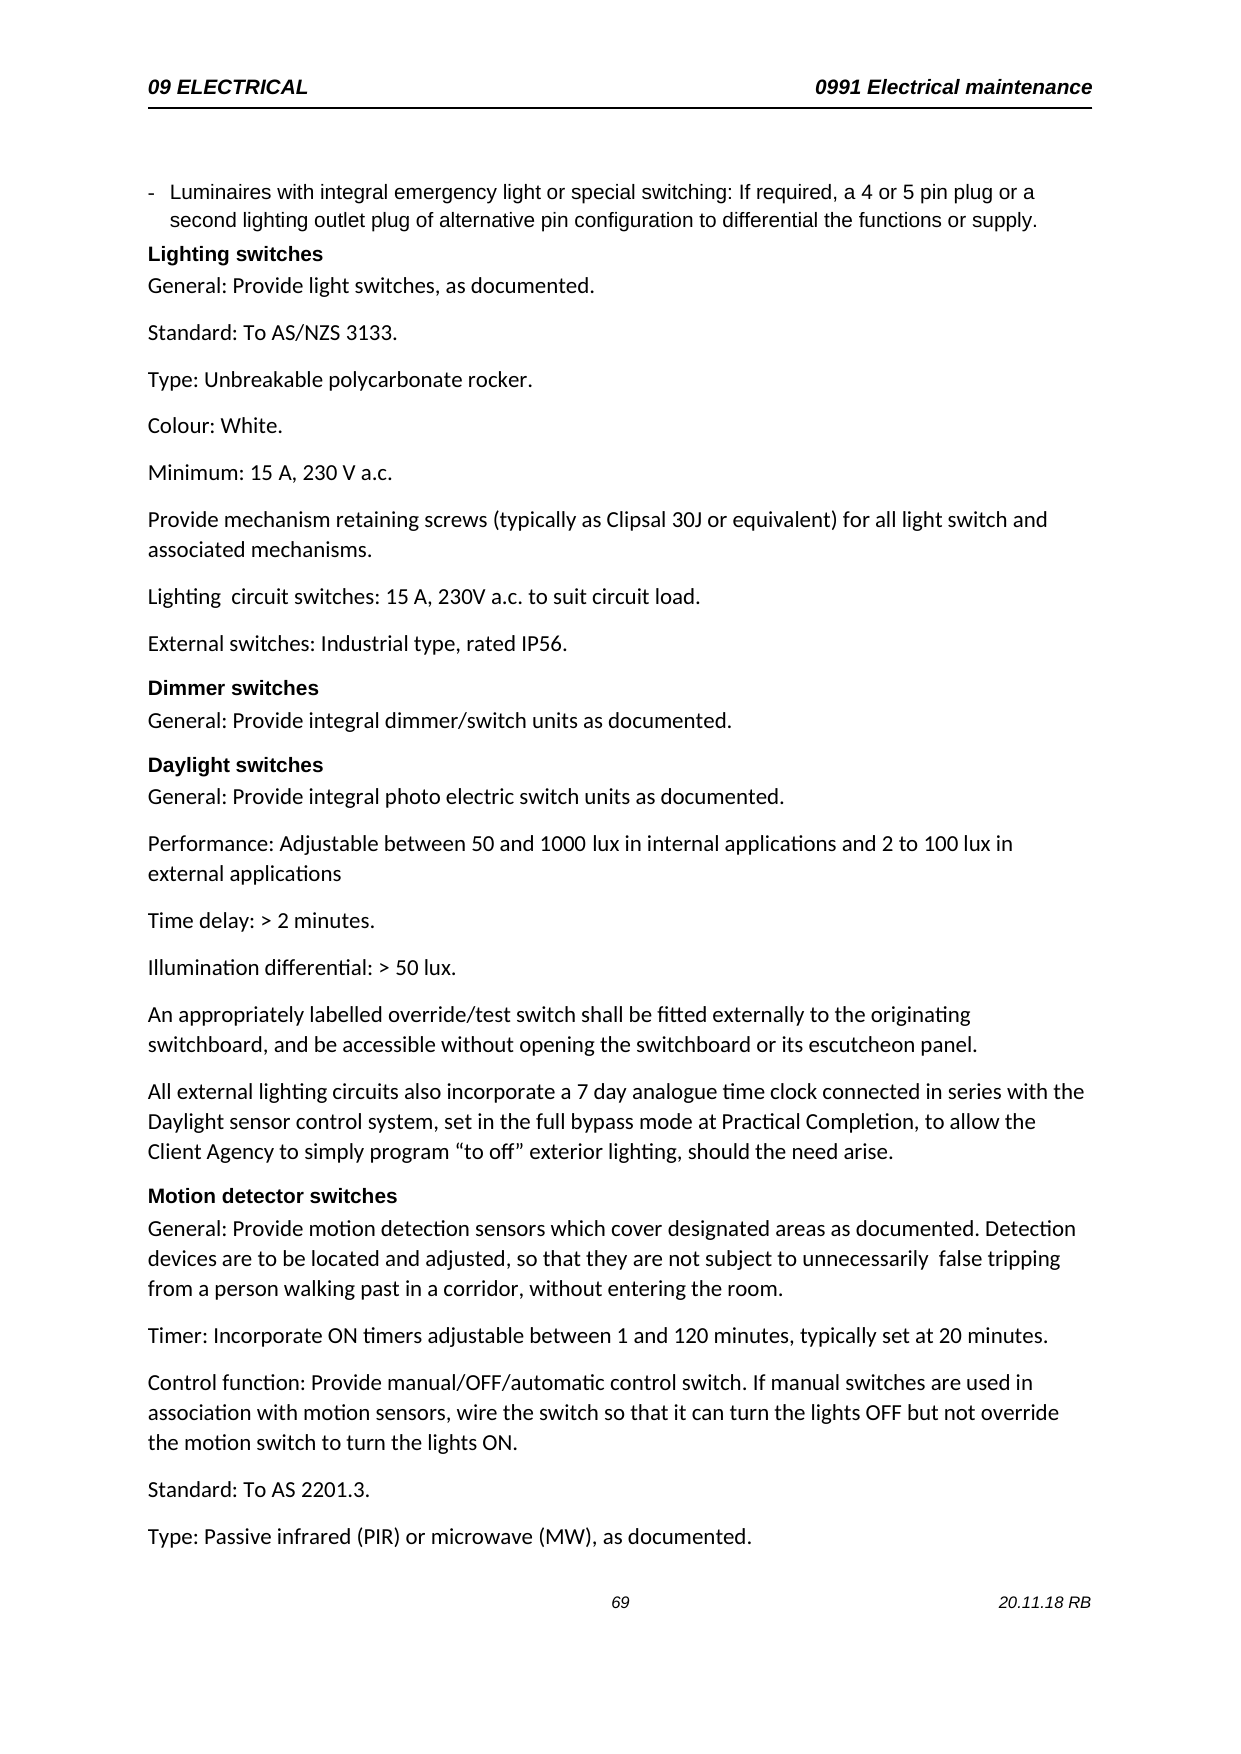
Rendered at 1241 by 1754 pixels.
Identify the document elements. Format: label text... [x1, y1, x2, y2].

text External switches: Industrial type, rated IP56. [148, 629, 1092, 657]
text Time delay: > 2 minutes. [148, 906, 1092, 934]
text Provide mechanism retaining screws (typically as Clipsal 30J or equivalent) for all light switch and associated mechanisms. [148, 505, 1092, 564]
text General: Provide light switches, as documented. [148, 271, 1092, 299]
text All external lighting circuits also incorporate a 7 day analogue time clock connected in series with the Daylight sensor control system, set in the full bypass mode at Practical Completion, to allow the Client Agency to simply program “to off” exterior lighting, should the need arise. [148, 1077, 1092, 1166]
text Timer: Incorporate ON timers adjustable between 1 and 120 minutes, typically set at 20 minutes. [148, 1321, 1092, 1349]
text Illumination differential: > 50 lux. [148, 953, 1092, 981]
subtitle Dimmer switches [148, 676, 1092, 700]
text Type: Passive infrared (PIR) or microwave (MW), as documented. [148, 1522, 1092, 1550]
text Lighting circuit switches: 15 A, 230V a.c. to suit circuit load. [148, 582, 1092, 611]
text Luminaires with integral emergency light or special switching: If required, a 4 or 5 pin plug or a second lighting outlet plug of alternative pin configuration to differential the functions or supply. [148, 180, 1092, 232]
text Control function: Provide manual/OFF/automatic control switch. If manual switches are used in association with motion sensors, wire the switch so that it can turn the lights OFF but not override the motion switch to turn the lights ON. [148, 1368, 1092, 1457]
text Type: Unbreakable polycarbonate rocker. [148, 365, 1092, 393]
text Standard: To AS/NZS 3133. [148, 318, 1092, 346]
text Standard: To AS 2201.3. [148, 1475, 1092, 1503]
subtitle Lighting switches [148, 241, 1092, 265]
text Minimum: 15 A, 230 V a.c. [148, 458, 1092, 487]
subtitle Motion detector switches [148, 1184, 1092, 1208]
text An appropriately labelled override/test switch shall be fitted externally to the originating switchboard, and be accessible without opening the switchboard or its escutcheon panel. [148, 1000, 1092, 1058]
text General: Provide integral photo electric switch units as documented. [148, 782, 1092, 810]
text Colour: White. [148, 412, 1092, 440]
text Performance: Adjustable between 50 and 1000 lux in internal applications and 2 to 100 lux in external applications [148, 829, 1092, 887]
text General: Provide motion detection sensors which cover designated areas as documented. Detection devices are to be located and adjusted, so that they are not subject to unnecessarily false tripping from a person walking past in a corridor, without entering the room. [148, 1214, 1092, 1302]
subtitle Daylight switches [148, 753, 1092, 777]
text General: Provide integral dimmer/switch units as documented. [148, 706, 1092, 734]
